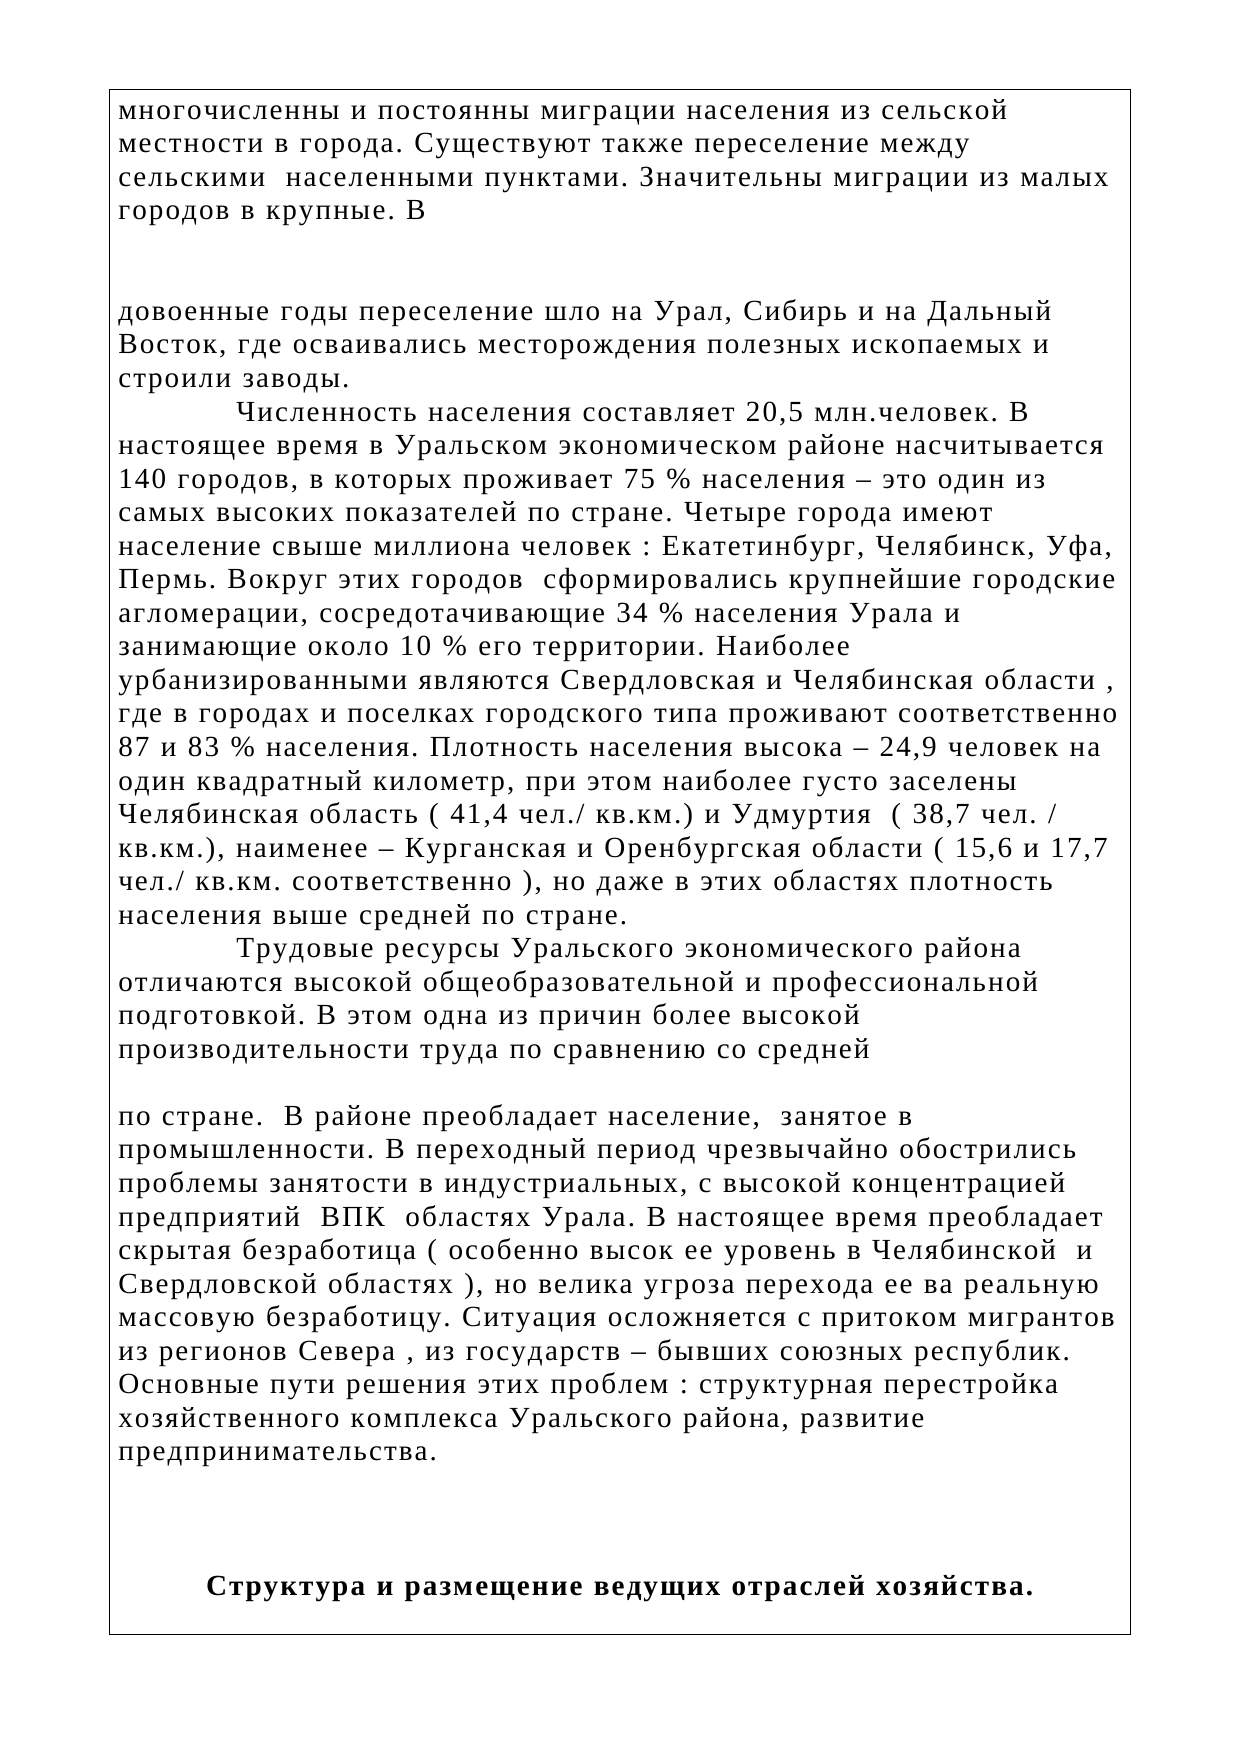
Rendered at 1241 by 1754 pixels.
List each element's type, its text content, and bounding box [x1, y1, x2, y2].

text довоенные годы переселение шло на Урал, Сибирь и на Дальный Восток, где осваивались месторождения полезных ископаемых и строили заводы. [118, 293, 1122, 394]
text Структура и размещение ведущих отраслей хозяйства. [118, 1568, 1122, 1601]
text Трудовые ресурсы Уральского экономического района отличаются высокой общеобразовательной и профессиональной подготовкой. В этом одна из причин более высокой производительности труда по сравнению со средней [118, 930, 1122, 1064]
text Численность населения составляет 20,5 млн.человек. В настоящее время в Уральском экономическом районе насчитывается 140 городов, в которых проживает 75 % населения – это один из самых высоких показателей по стране. Четыре города имеют население свыше миллиона человек : Екатетинбург, Челябинск, Уфа, Пермь. Вокруг этих городов сформировались крупнейшие городские агломерации, сосредотачивающие 34 % населения Урала и занимающие около 10 % его территории. Наиболее урбанизированными являются Свердловская и Челябинская области , где в городах и поселках городского типа проживают соответственно 87 и 83 % населения. Плотность населения высока – 24,9 человек на один квадратный километр, при этом наиболее густо заселены Челябинская область ( 41,4 чел./ кв.км.) и Удмуртия ( 38,7 чел. / кв.км.), наименее – Курганская и Оренбургская области ( 15,6 и 17,7 чел./ кв.км. соответственно ), но даже в этих областях плотность населения выше средней по стране. [118, 394, 1122, 930]
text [110, 90, 1130, 226]
text по стране. В районе преобладает население, занятое в промышленности. В переходный период чрезвычайно обострились проблемы занятости в индустриальных, с высокой концентрацией предприятий ВПК областях Урала. В настоящее время преобладает скрытая безработица ( особенно высок ее уровень в Челябинской и Свердловской областях ), но велика угроза перехода ее ва реальную массовую безработицу. Ситуация осложняется с притоком мигрантов из регионов Севера , из государств – бывших союзных республик. Основные пути решения этих проблем : структурная перестройка хозяйственного комплекса Уральского района, развитие предпринимательства. [118, 1098, 1122, 1467]
